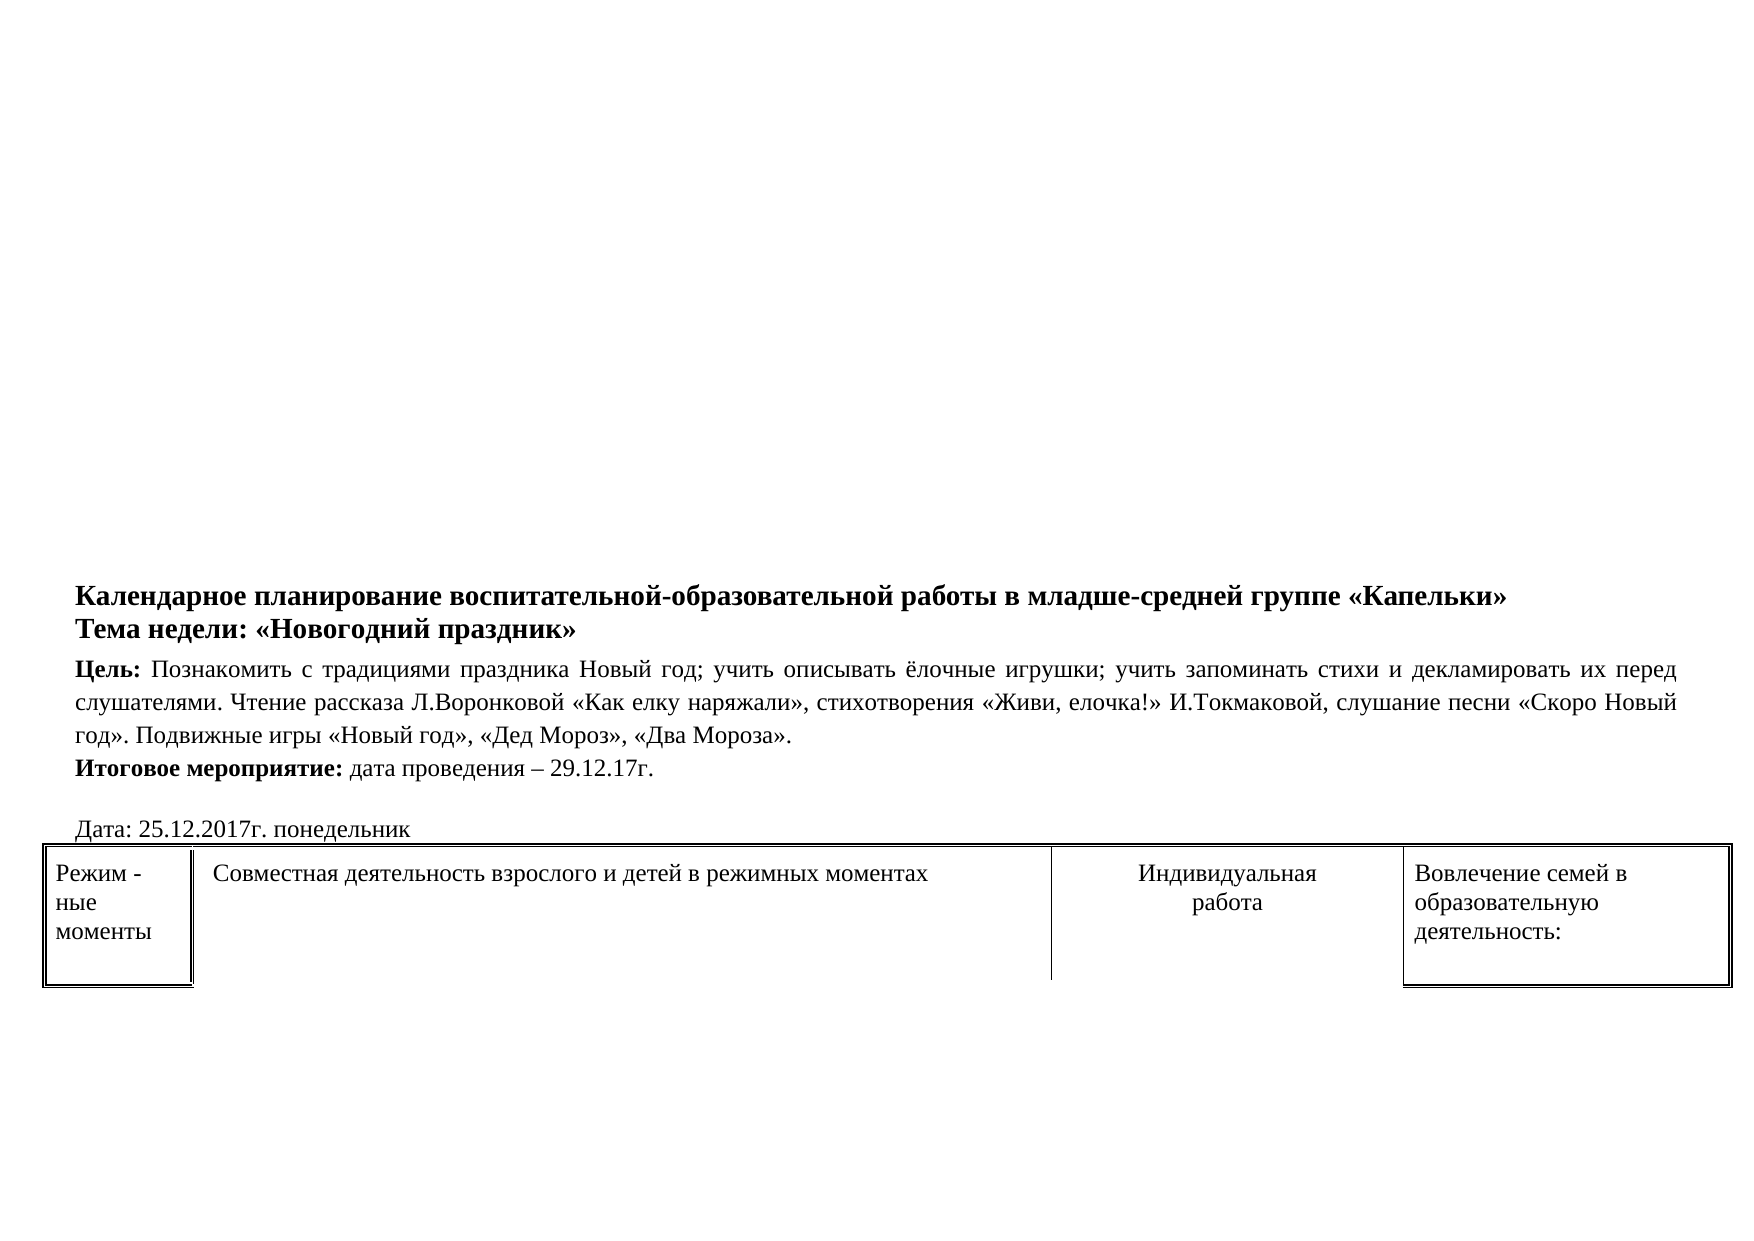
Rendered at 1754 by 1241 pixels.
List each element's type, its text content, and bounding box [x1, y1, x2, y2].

text Дата: 25.12.2017г. понедельник [75, 814, 1679, 843]
table_header Совместная деятельность взрослого и детей в режимных моментах [192, 847, 1051, 984]
table_header Режим - ные моменты [47, 847, 192, 984]
table_header Вовлечение семей в образовательную деятельность: [1404, 847, 1728, 984]
text Тема недели: «Новогодний праздник» [75, 612, 1679, 645]
table_header Индивидуальная работа [1051, 847, 1403, 984]
text Итоговое мероприятие: дата проведения – 29.12.17г. [75, 749, 1679, 781]
text Календарное планирование воспитательной-образовательной работы в младше-средней группе «Капельки» [75, 578, 1679, 612]
text Цель: Познакомить с традициями праздника Новый год; учить описывать ёлочные игрушки; учить запоминать стихи и декламировать их перед слушателями. Чтение рассказа Л.Воронковой «Как елку наряжали», стихотворения «Живи, елочка!» И.Токмаковой, слушание песни «Скоро Новый год». Подвижные игры «Новый год», «Дед Мороз», «Два Мороза». [75, 650, 1679, 749]
